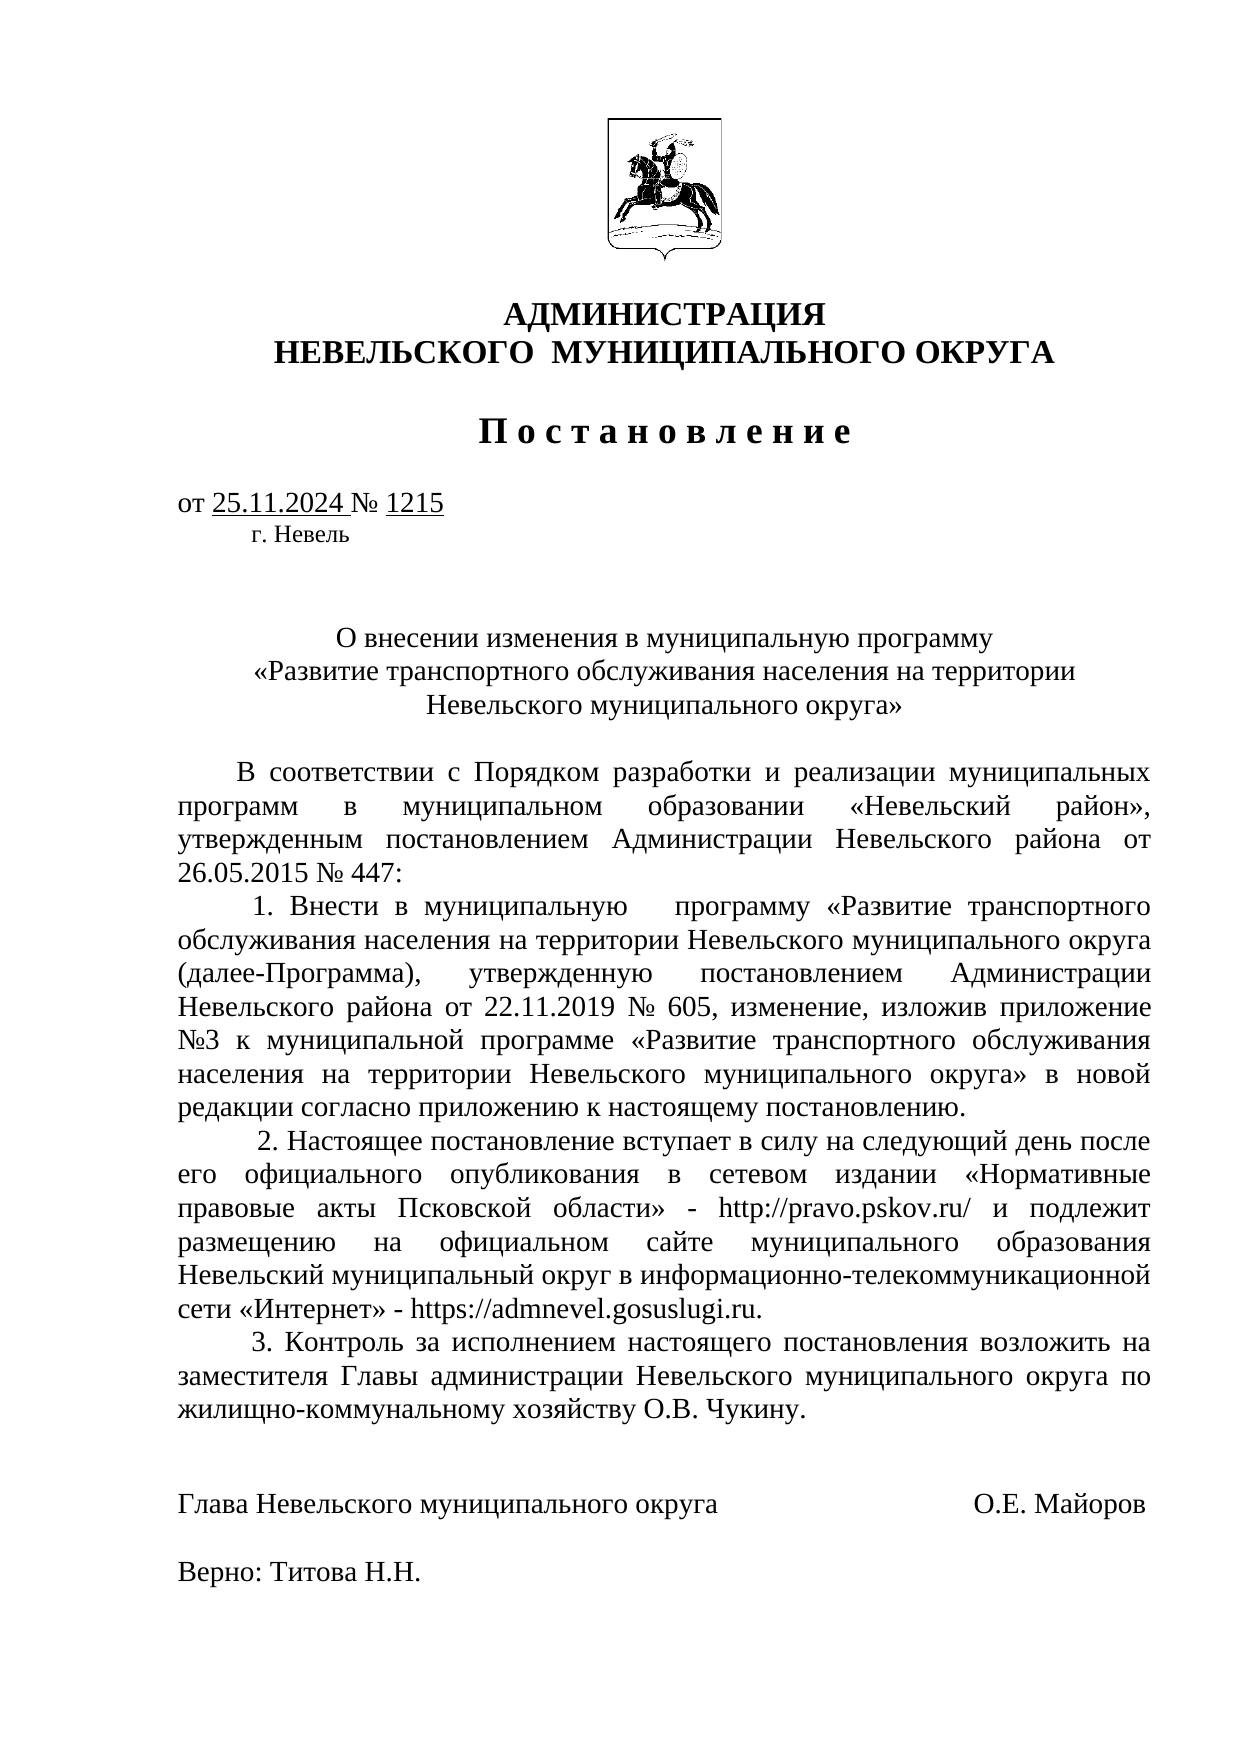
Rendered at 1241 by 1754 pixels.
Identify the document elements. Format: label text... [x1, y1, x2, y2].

text Верно: Титова Н.Н. [177, 1554, 1152, 1587]
list П о с т а н о в л е н и е [177, 409, 1152, 452]
text Глава Невельского муниципального округа О.Е. Майоров [177, 1487, 1152, 1520]
text О внесении изменения в муниципальную программу [177, 620, 1152, 653]
text 3. Контроль за исполнением настоящего постановления возложить на заместителя Главы администрации Невельского муниципального округа по жилищно-коммунальному хозяйству О.В. Чукину. [177, 1324, 1152, 1425]
text В соответствии с Порядком разработки и реализации муниципальных программ в муниципальном образовании «Невельский район», утвержденным постановлением Администрации Невельского района от 26.05.2015 № 447: [177, 754, 1152, 888]
text от 25.11.2024 № 1215 [177, 486, 1152, 519]
text НЕВЕЛЬСКОГО МУНИЦИПАЛЬНОГО ОКРУГА [177, 332, 1152, 371]
text АДМИНИСТРАЦИЯ [177, 294, 1152, 332]
text Невельского муниципального округа» [177, 687, 1152, 721]
text 1. Внести в муниципальную программу «Развитие транспортного обслуживания населения на территории Невельского муниципального округа (далее-Программа), утвержденную постановлением Администрации Невельского района от 22.11.2019 № 605, изменение, изложив приложение №3 к муниципальной программе «Развитие транспортного обслуживания населения на территории Невельского муниципального округа» в новой редакции согласно приложению к настоящему постановлению. [177, 888, 1152, 1123]
picture [607, 118, 722, 261]
text «Развитие транспортного обслуживания населения на территории [177, 653, 1152, 687]
text 2. Настоящее постановление вступает в силу на следующий день после его официального опубликования в сетевом издании «Нормативные правовые акты Псковской области» - http://pravo.pskov.ru/ и подлежит размещению на официальном сайте муниципального образования Невельский муниципальный округ в информационно-телекоммуникационной сети «Интернет» - https://admnevel.gosuslugi.ru. [177, 1123, 1152, 1324]
text г. Невель [177, 519, 1152, 548]
